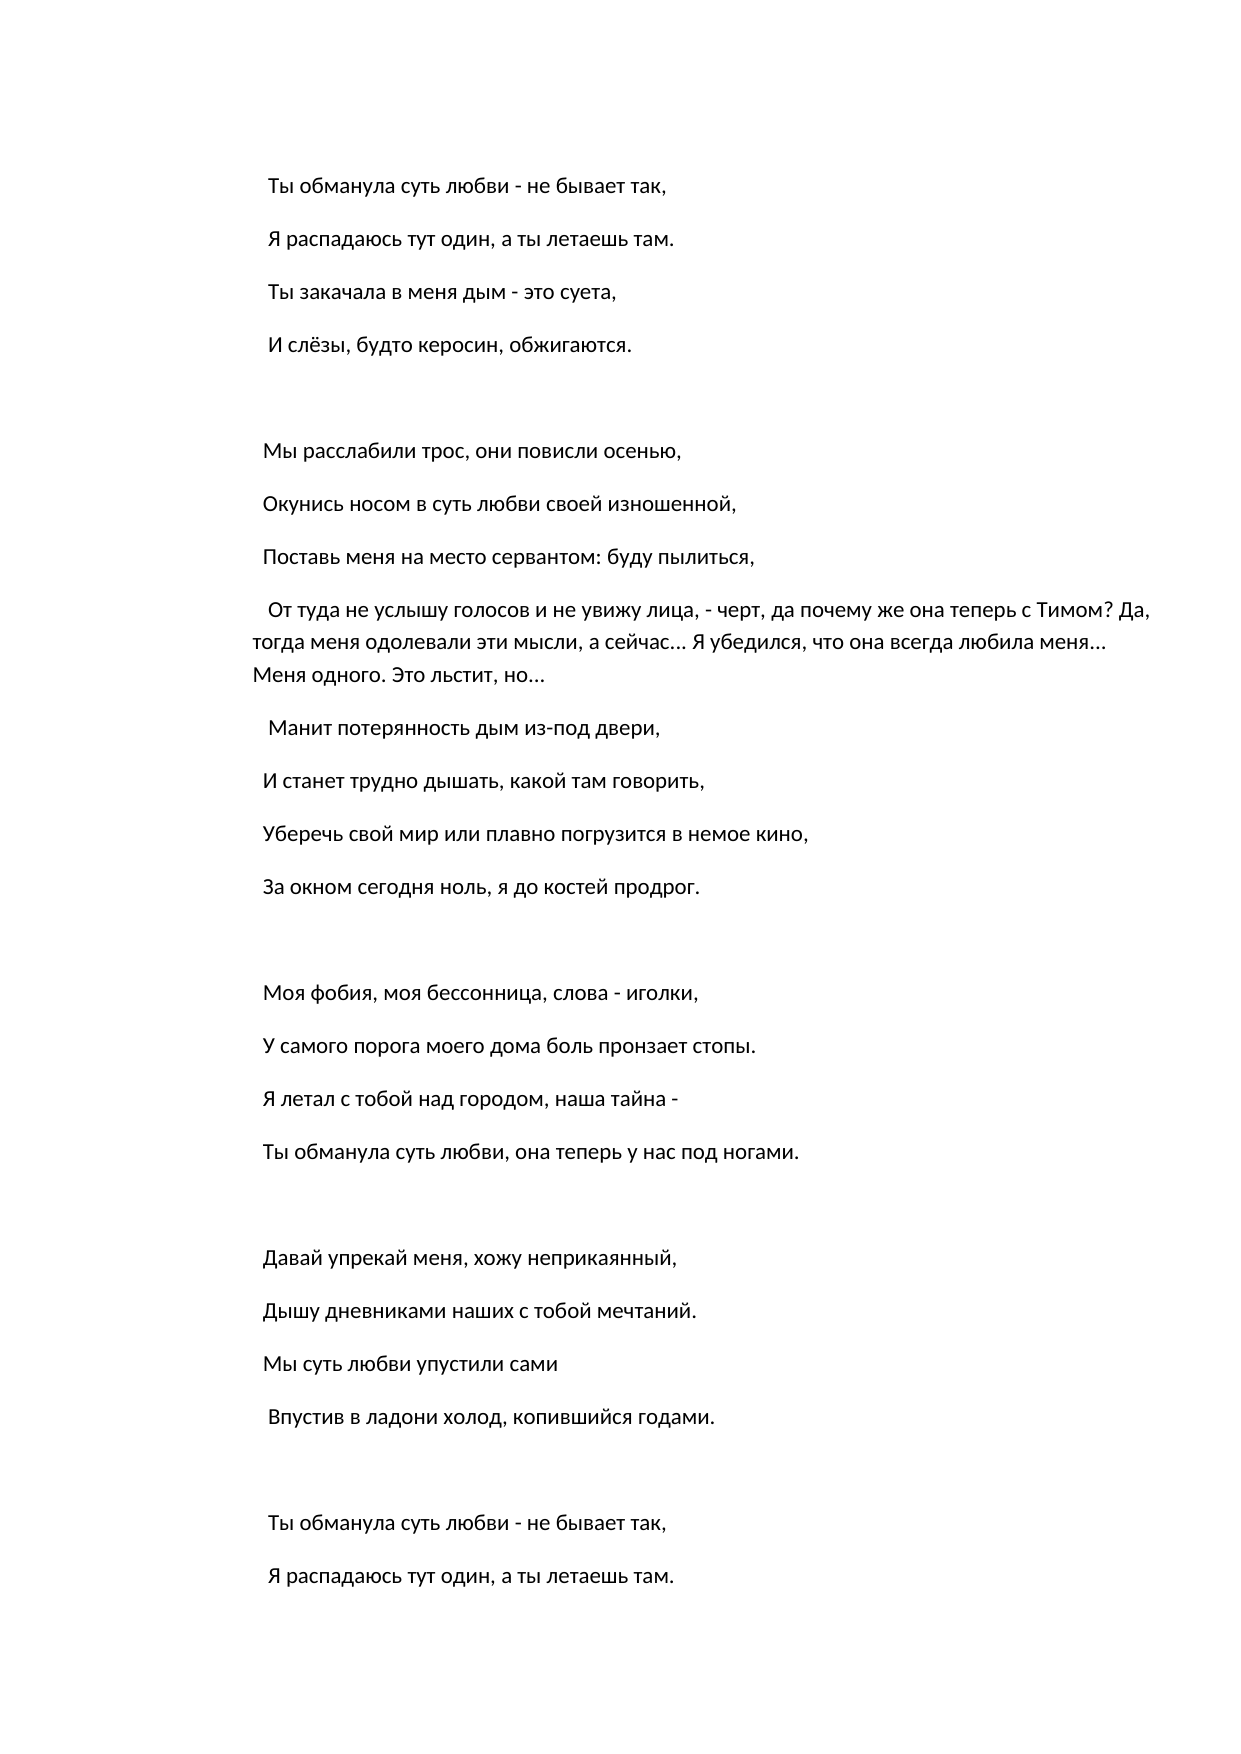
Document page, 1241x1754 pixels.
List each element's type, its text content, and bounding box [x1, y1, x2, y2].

text И слёзы, будто керосин, обжигаются. [252, 330, 1152, 358]
text Дышу дневниками наших с тобой мечтаний. [252, 1296, 1152, 1324]
text От туда не услышу голосов и не увижу лица, - черт, да почему же она теперь с Тимом? Да, тогда меня одолевали эти мысли, а сейчас... Я убедился, что она всегда любила меня... Меня одного. Это льстит, но... [252, 595, 1152, 688]
text Манит потерянность дым из-под двери, [252, 713, 1152, 741]
text За окном сегодня ноль, я до костей продрог. [252, 872, 1152, 900]
text И станет трудно дышать, какой там говорить, [252, 766, 1152, 794]
text Я распадаюсь тут один, а ты летаешь там. [252, 224, 1152, 252]
text Моя фобия, моя бессонница, слова - иголки, [252, 978, 1152, 1006]
text Мы расслабили трос, они повисли осенью, [252, 436, 1152, 464]
text Ты обманула суть любви - не бывает так, [252, 171, 1152, 199]
text Я летал с тобой над городом, наша тайна - [252, 1084, 1152, 1112]
text У самого порога моего дома боль пронзает стопы. [252, 1031, 1152, 1059]
text Ты обманула суть любви - не бывает так, [252, 1508, 1152, 1536]
text Мы суть любви упустили сами [252, 1349, 1152, 1377]
text Уберечь свой мир или плавно погрузится в немое кино, [252, 819, 1152, 847]
text Я распадаюсь тут один, а ты летаешь там. [252, 1561, 1152, 1589]
text Ты обманула суть любви, она теперь у нас под ногами. [252, 1137, 1152, 1165]
text Окунись носом в суть любви своей изношенной, [252, 489, 1152, 517]
text Давай упрекай меня, хожу неприкаянный, [252, 1243, 1152, 1271]
text Впустив в ладони холод, копившийся годами. [252, 1402, 1152, 1430]
text Поставь меня на место сервантом: буду пылиться, [252, 542, 1152, 570]
text Ты закачала в меня дым - это суета, [252, 277, 1152, 305]
